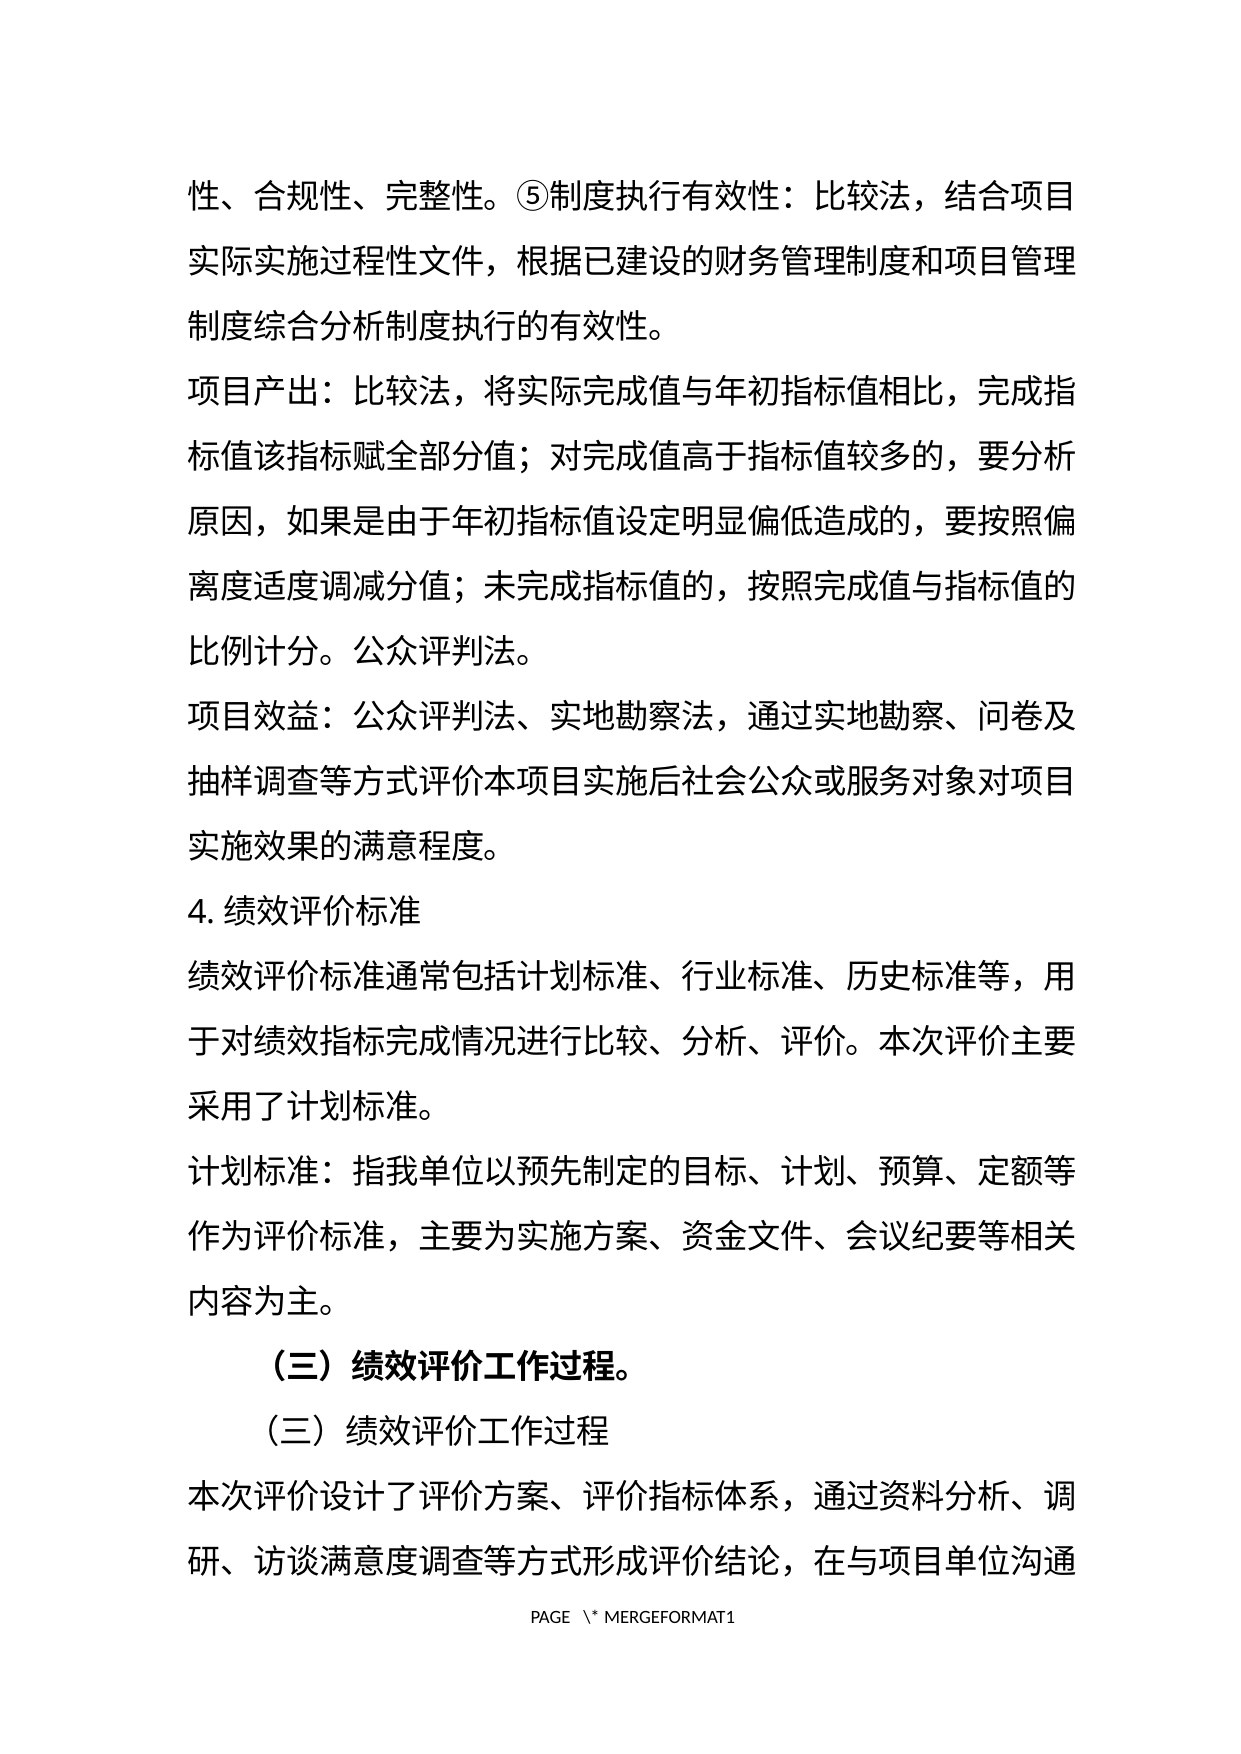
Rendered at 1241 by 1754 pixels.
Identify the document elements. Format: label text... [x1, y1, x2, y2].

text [187, 1397, 1078, 1592]
text （三）绩效评价工作过程。 [187, 1332, 1078, 1397]
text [187, 162, 1078, 1332]
